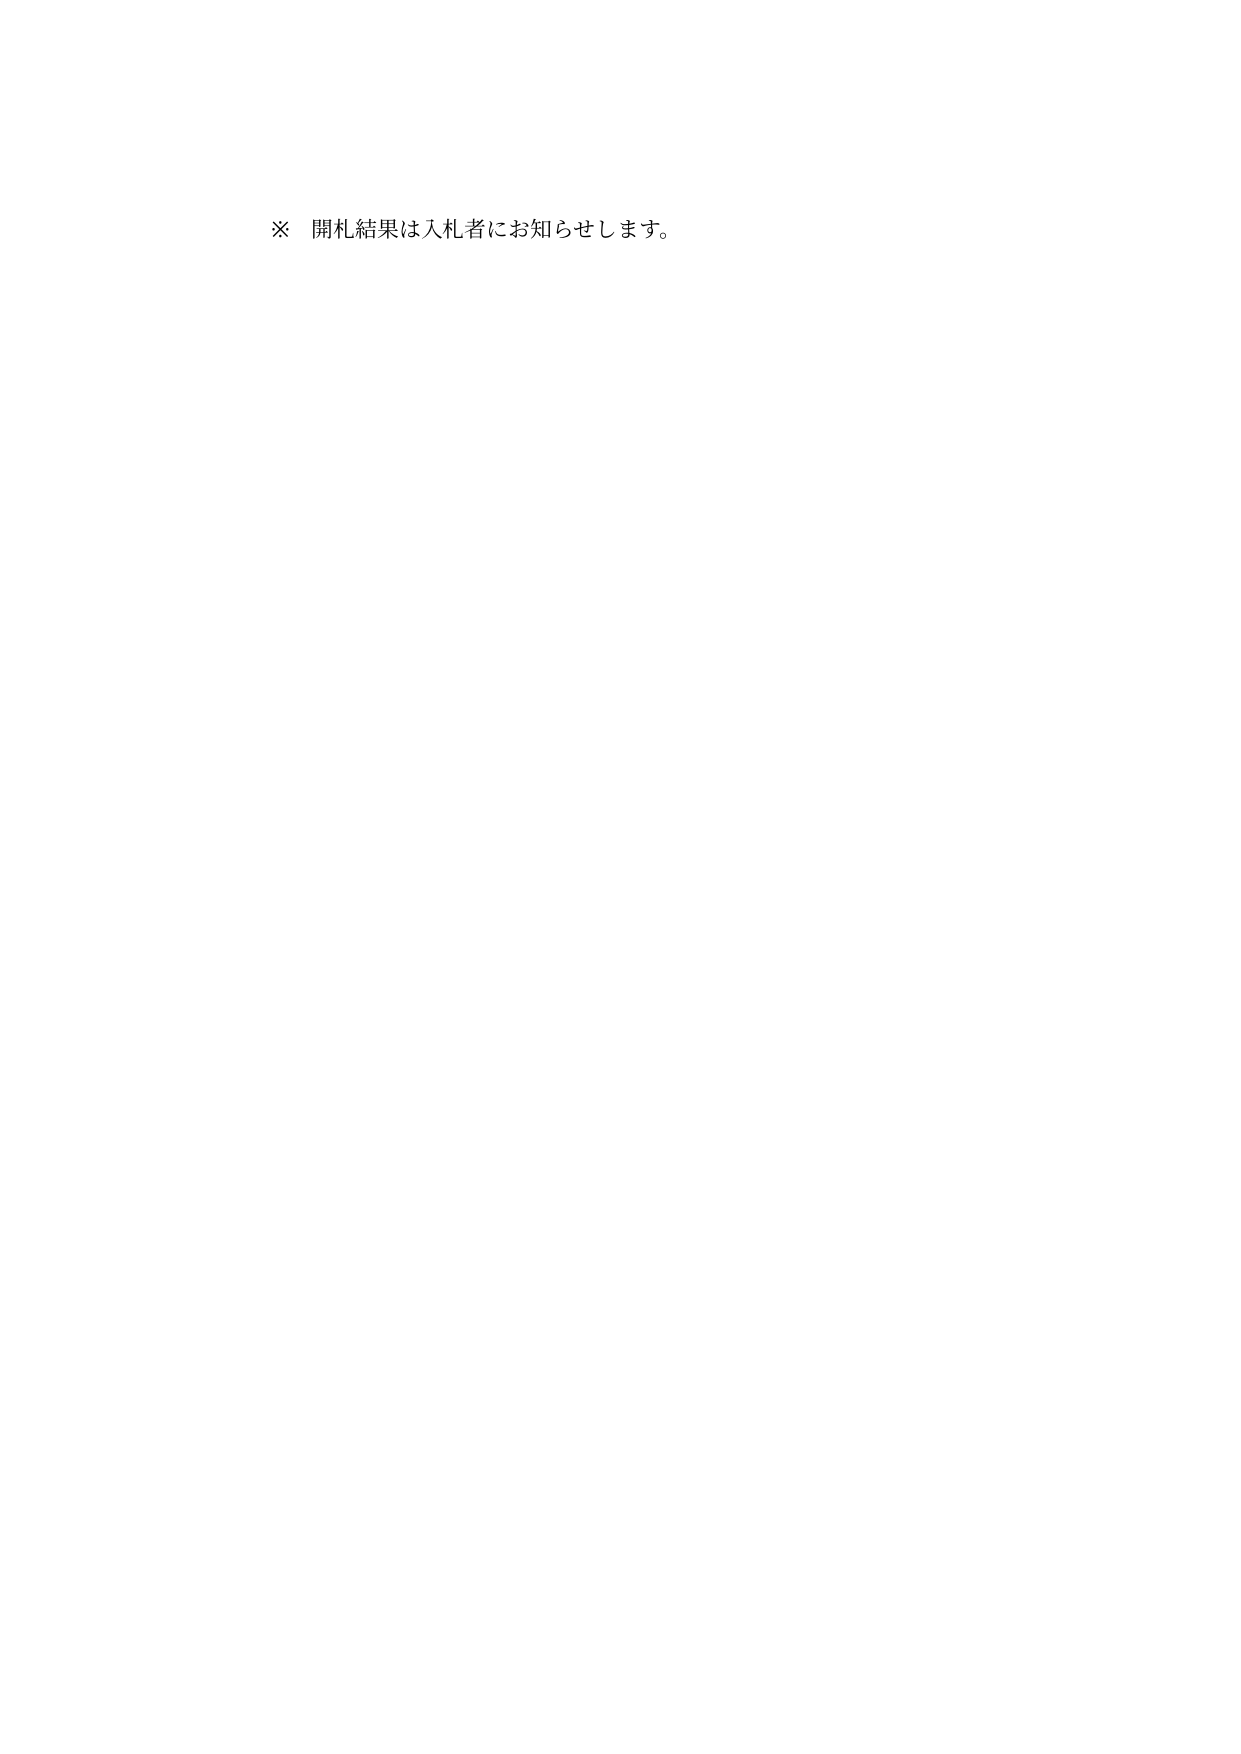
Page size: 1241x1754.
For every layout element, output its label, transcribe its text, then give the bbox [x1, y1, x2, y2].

text ※ 開札結果は入札者にお知らせします。 [118, 208, 1122, 249]
